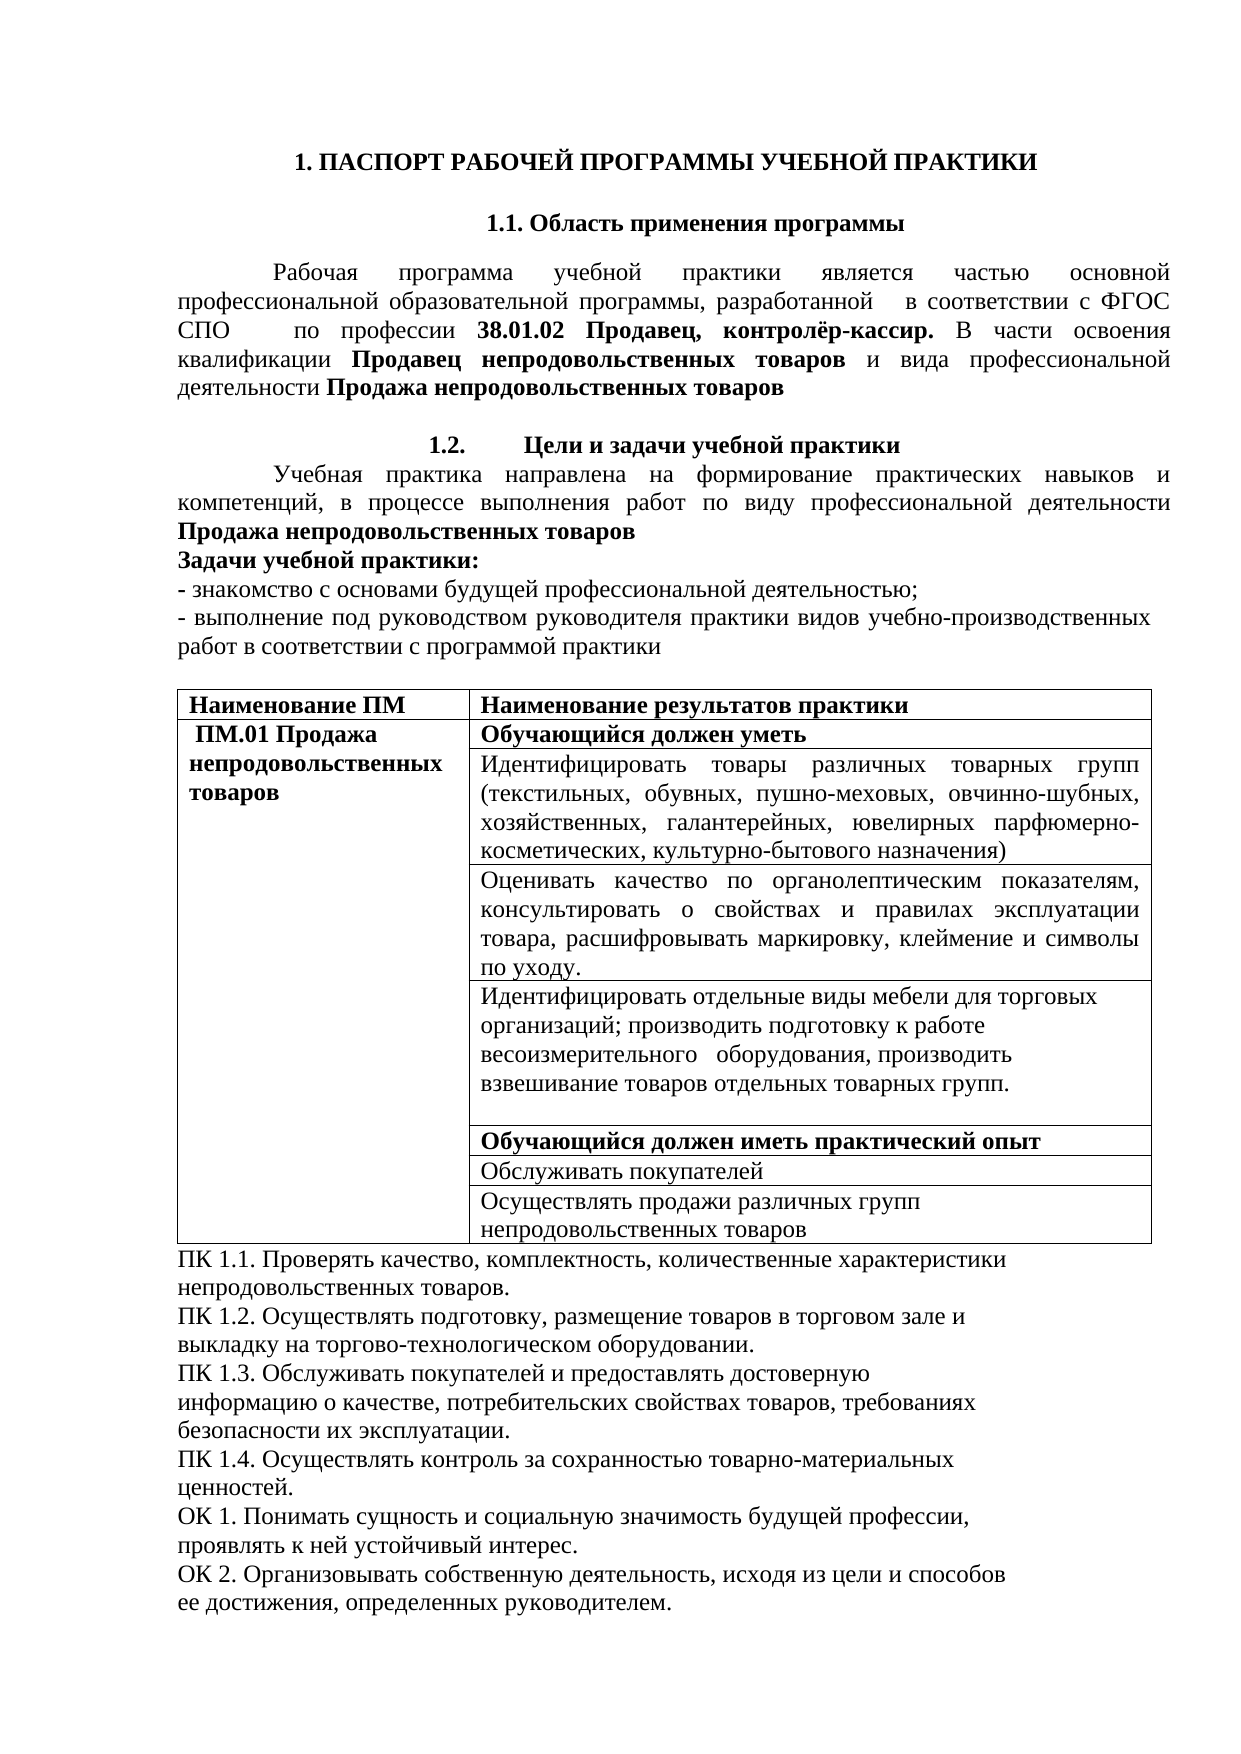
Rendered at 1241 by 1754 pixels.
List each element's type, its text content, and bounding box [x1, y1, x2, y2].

text ПК 1.1. Проверять качество, комплектность, количественные характеристики непродовольственных товаров. [177, 1244, 1152, 1301]
text ПК 1.3. Обслуживать покупателей и предоставлять достоверную [177, 1358, 1152, 1387]
text ОК 1. Понимать сущность и социальную значимость будущей профессии, [177, 1501, 1152, 1530]
table_cell Обучающийся должен иметь практический опыт [470, 1126, 1151, 1155]
text выкладку на торгово-технологическом оборудовании. [177, 1330, 1152, 1358]
text проявлять к ней устойчивый интерес. [177, 1530, 1152, 1559]
table_cell ПМ.01 Продажа непродовольственных товаров [178, 720, 469, 1243]
text безопасности их эксплуатации. [177, 1416, 1152, 1444]
text 1.2. Цели и задачи учебной практики [177, 430, 1152, 459]
table_header Наименование результатов практики [470, 690, 1151, 718]
text Задачи учебной практики: [177, 545, 1152, 574]
table_cell Осуществлять продажи различных групп непродовольственных товаров [470, 1186, 1151, 1243]
text ОК 2. Организовывать собственную деятельность, исходя из цели и способов [177, 1559, 1152, 1587]
text - знакомство с основами будущей профессиональной деятельностью; [177, 574, 1152, 602]
table_cell Идентифицировать отдельные виды мебели для торговых организаций; производить подготовку к работе весоизмерительного оборудования, производить взвешивание товаров отдельных товарных групп. [470, 981, 1151, 1125]
table_cell Оценивать качество по органолептическим показателям, консультировать о свойствах и правилах эксплуатации товара, расшифровывать маркировку, клеймение и символы по уходу. [470, 865, 1151, 980]
text Учебная практика направлена на формирование практических навыков и компетенций, в процессе выполнения работ по виду профессиональной деятельности Продажа непродовольственных товаров [177, 459, 1171, 545]
table_cell Идентифицировать товары различных товарных групп (текстильных, обувных, пушно-меховых, овчинно-шубных, хозяйственных, галантерейных, ювелирных парфюмерно-косметических, культурно-бытового назначения) [470, 749, 1151, 864]
text 1.1. Область применения программы [239, 208, 1152, 237]
text Рабочая программа учебной практики является частью основной профессиональной образовательной программы, разработанной в соответствии с ФГОС СПО по профессии 38.01.02 Продавец, контролёр-кассир. В части освоения квалификации Продавец непродовольственных товаров и вида профессиональной деятельности Продажа непродовольственных товаров [177, 257, 1171, 401]
text ПК 1.2. Осуществлять подготовку, размещение товаров в торговом зале и [177, 1301, 1152, 1330]
table_cell Обслуживать покупателей [470, 1156, 1151, 1185]
text ее достижения, определенных руководителем. [177, 1587, 1152, 1616]
text информацию о качестве, потребительских свойствах товаров, требованиях [177, 1387, 1152, 1416]
table_cell Обучающийся должен уметь [470, 720, 1151, 748]
text 1. ПАСПОРТ РАБОЧЕЙ ПРОГРАММЫ УЧЕБНОЙ ПРАКТИКИ [180, 147, 1152, 176]
text ценностей. [177, 1473, 1152, 1501]
text - выполнение под руководством руководителя практики видов учебно-производственных работ в соответствии с программой практики [177, 602, 1152, 660]
text ПК 1.4. Осуществлять контроль за сохранностью товарно-материальных [177, 1444, 1152, 1473]
table_header Наименование ПМ [178, 690, 469, 718]
